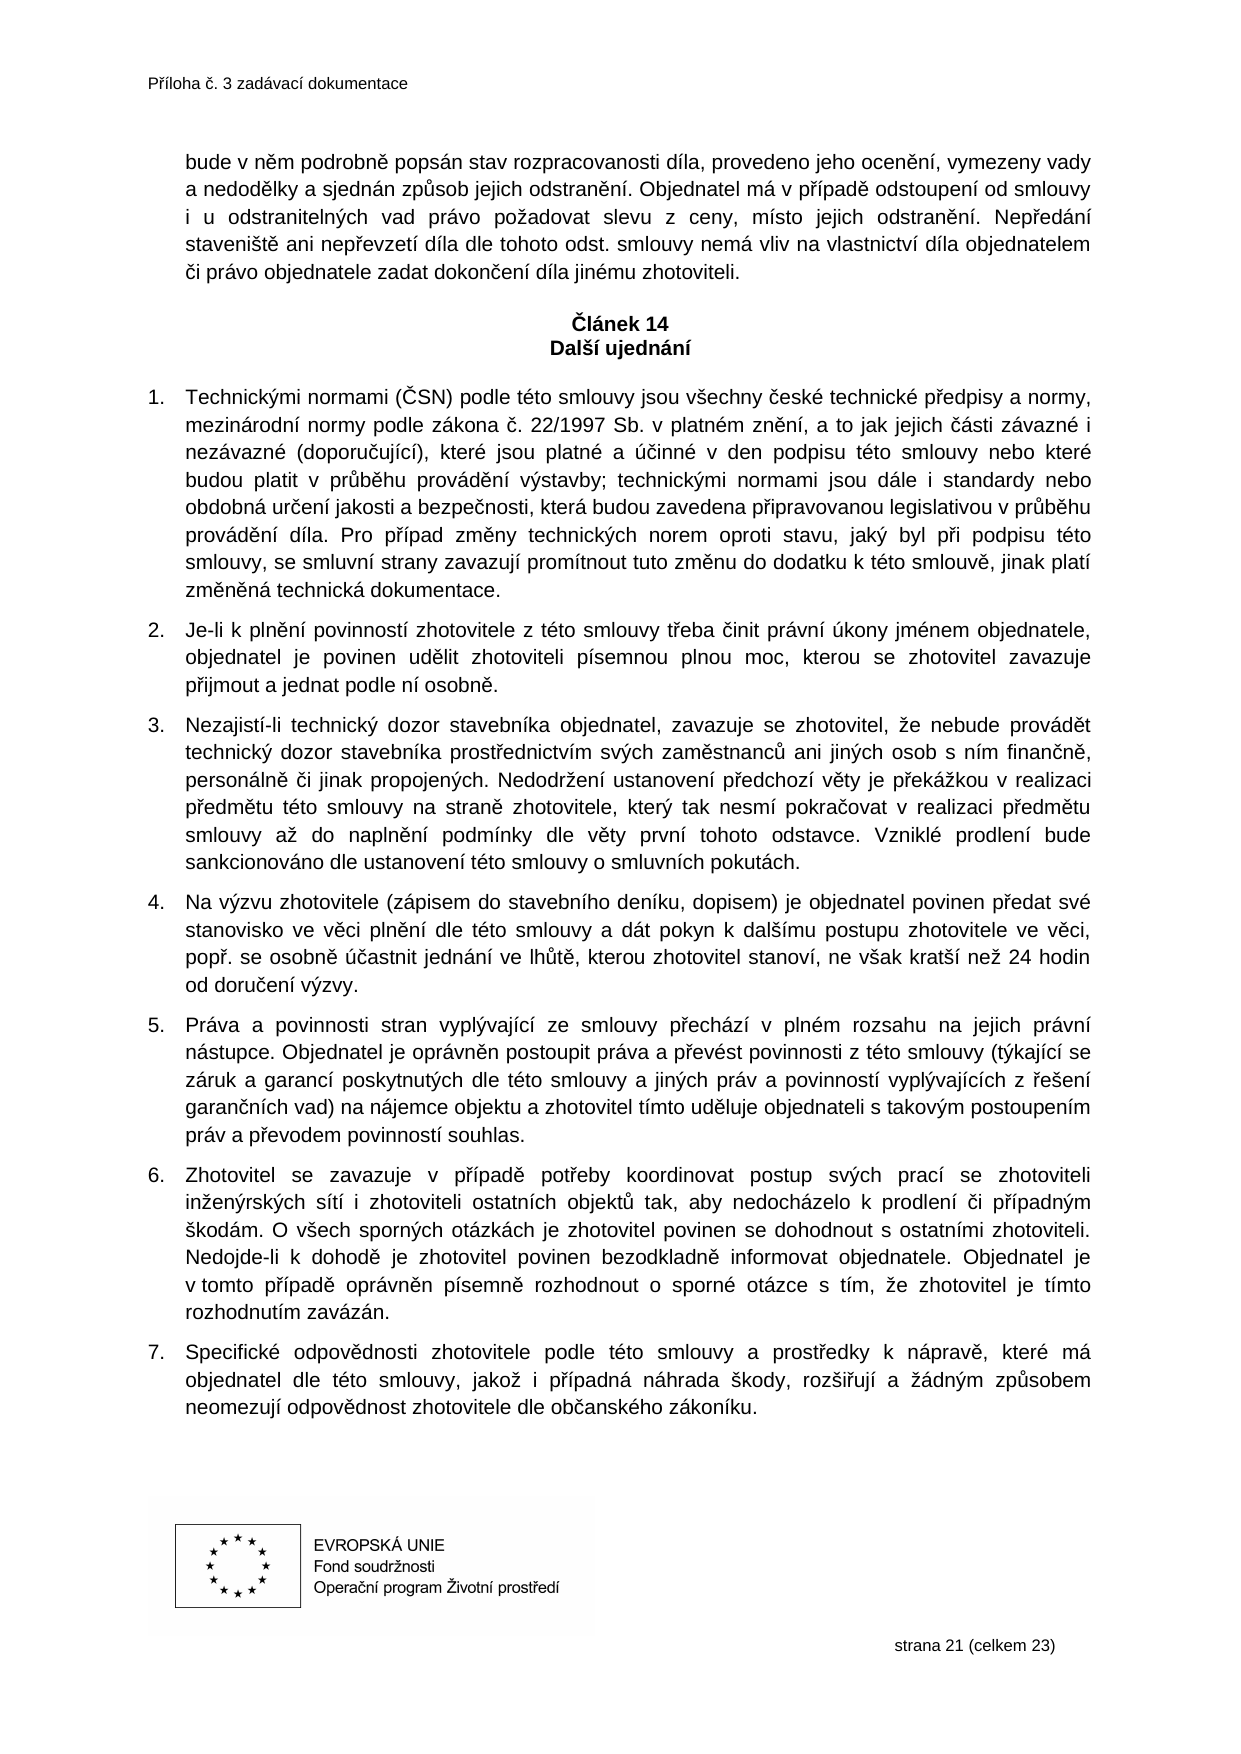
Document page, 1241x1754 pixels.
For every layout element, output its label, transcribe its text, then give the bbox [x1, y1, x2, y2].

picture [147, 1496, 595, 1636]
list Specifické odpovědnosti zhotovitele podle této smlouvy a prostředky k nápravě, které má objednatel dle této smlouvy, jakož i případná náhrada škody, rozšiřují a žádným způsobem neomezují odpovědnost zhotovitele dle občanského zákoníku. [148, 1340, 1092, 1419]
list Na výzvu zhotovitele (zápisem do stavebního deníku, dopisem) je objednatel povinen předat své stanovisko ve věci plnění dle této smlouvy a dát pokyn k dalšímu postupu zhotovitele ve věci, popř. se osobně účastnit jednání ve lhůtě, kterou zhotovitel stanoví, ne však kratší než 24 hodin od doručení výzvy. [148, 890, 1092, 997]
subtitle Další ujednání [148, 336, 1092, 360]
list Zhotovitel se zavazuje v případě potřeby koordinovat postup svých prací se zhotoviteli inženýrských sítí i zhotoviteli ostatních objektů tak, aby nedocházelo k prodlení či případným škodám. O všech sporných otázkách je zhotovitel povinen se dohodnout s ostatními zhotoviteli. Nedojde-li k dohodě je zhotovitel povinen bezodkladně informovat objednatele. Objednatel je v tomto případě oprávněn písemně rozhodnout o sporné otázce s tím, že zhotovitel je tímto rozhodnutím zavázán. [148, 1163, 1092, 1324]
list Technickými normami (ČSN) podle této smlouvy jsou všechny české technické předpisy a normy, mezinárodní normy podle zákona č. 22/1997 Sb. v platném znění, a to jak jejich části závazné i nezávazné (doporučující), které jsou platné a účinné v den podpisu této smlouvy nebo které budou platit v průběhu provádění výstavby; technickými normami jsou dále i standardy nebo obdobná určení jakosti a bezpečnosti, která budou zavedena připravovanou legislativou v průběhu provádění díla. Pro případ změny technických norem oproti stavu, jaký byl při podpisu této smlouvy, se smluvní strany zavazují promítnout tuto změnu do dodatku k této smlouvě, jinak platí změněná technická dokumentace. [148, 385, 1092, 602]
text Článek 14 [148, 312, 1092, 336]
list Práva a povinnosti stran vyplývající ze smlouvy přechází v plném rozsahu na jejich právní nástupce. Objednatel je oprávněn postoupit práva a převést povinnosti z této smlouvy (týkající se záruk a garancí poskytnutých dle této smlouvy a jiných práv a povinností vyplývajících z řešení garančních vad) na nájemce objektu a zhotovitel tímto uděluje objednateli s takovým postoupením práv a převodem povinností souhlas. [148, 1013, 1092, 1147]
list Nezajistí-li technický dozor stavebníka objednatel, zavazuje se zhotovitel, že nebude provádět technický dozor stavebníka prostřednictvím svých zaměstnanců ani jiných osob s ním finančně, personálně či jinak propojených. Nedodržení ustanovení předchozí věty je překážkou v realizaci předmětu této smlouvy na straně zhotovitele, který tak nesmí pokračovat v realizaci předmětu smlouvy až do naplnění podmínky dle věty první tohoto odstavce. Vzniklé prodlení bude sankcionováno dle ustanovení této smlouvy o smluvních pokutách. [148, 713, 1092, 874]
list Je-li k plnění povinností zhotovitele z této smlouvy třeba činit právní úkony jménem objednatele, objednatel je povinen udělit zhotoviteli písemnou plnou moc, kterou se zhotovitel zavazuje přijmout a jednat podle ní osobně. [148, 618, 1092, 697]
